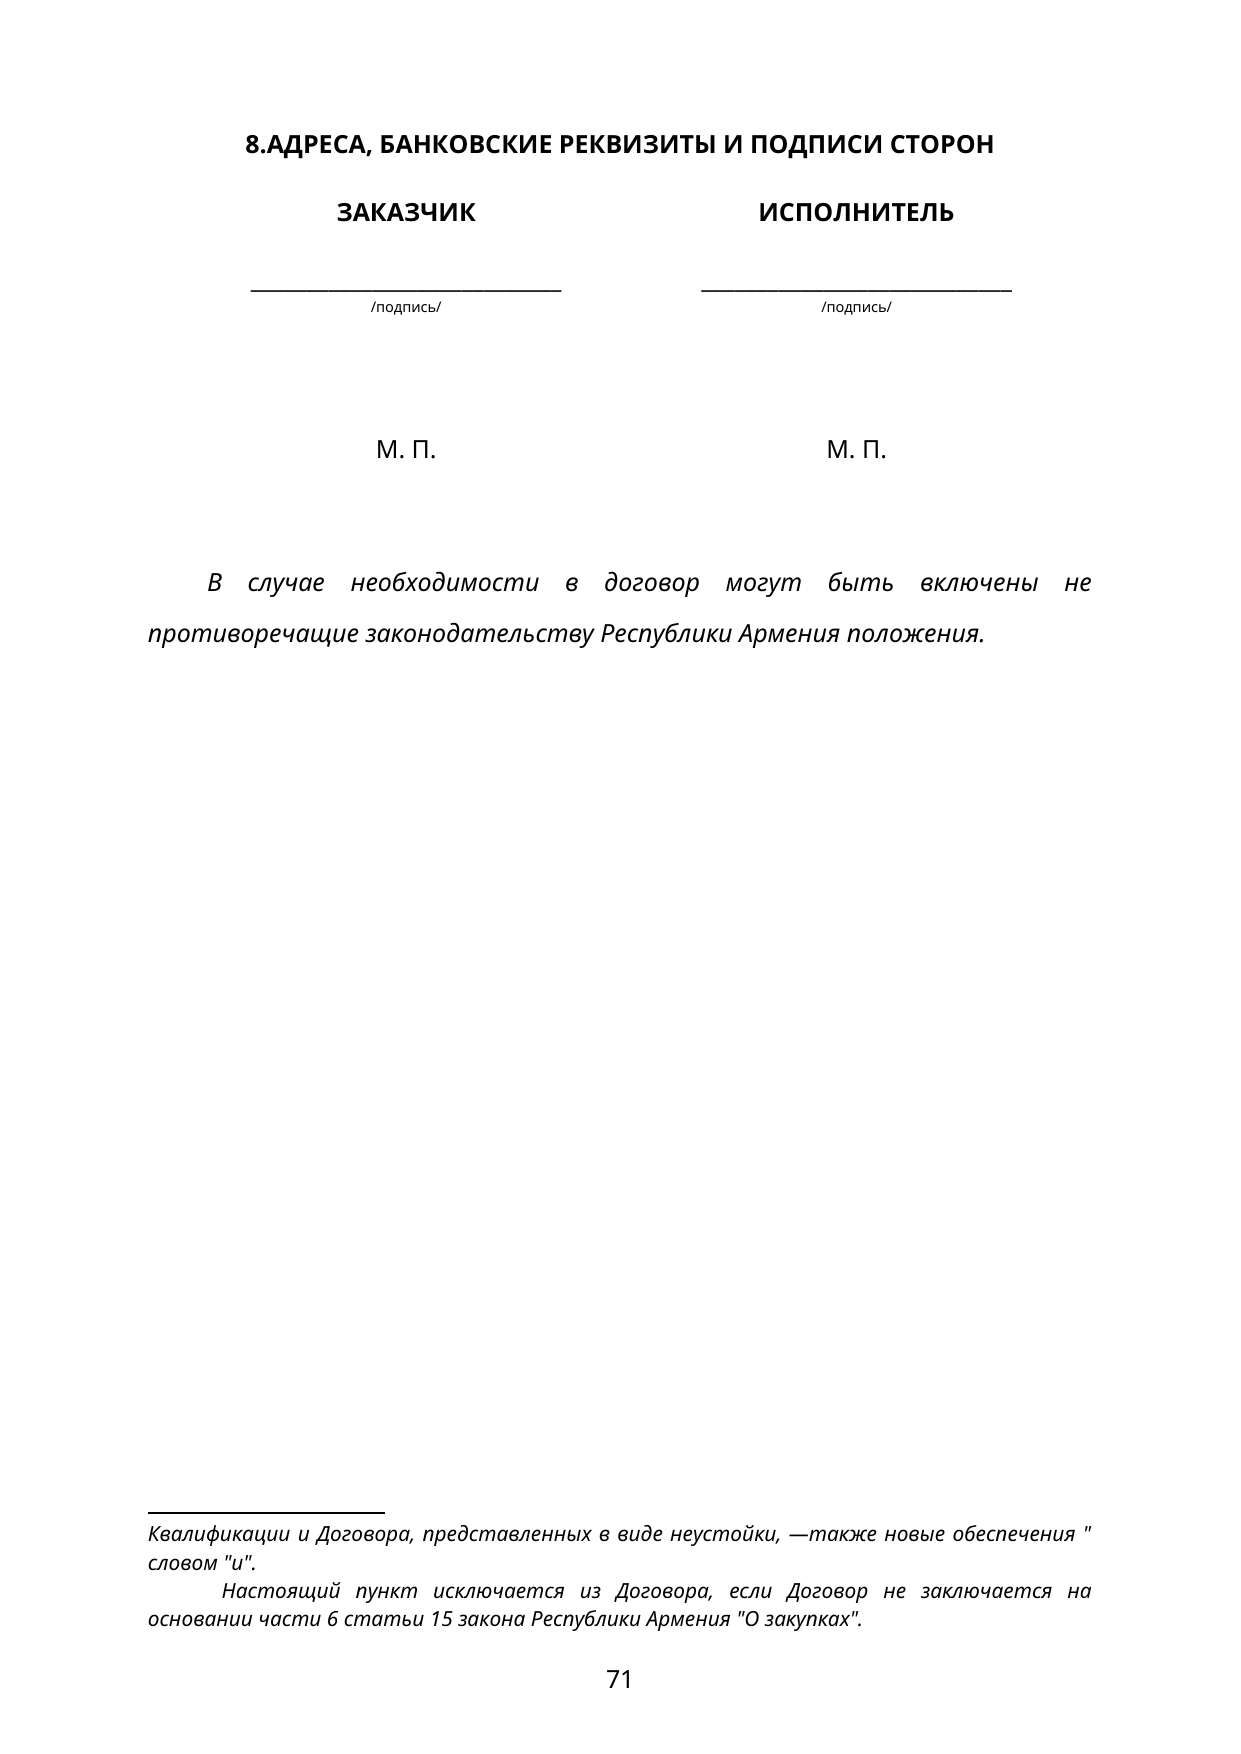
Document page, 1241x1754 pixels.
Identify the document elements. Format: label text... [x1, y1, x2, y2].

text В случае необходимости в договор могут быть включены не противоречащие законодательству Республики Армения положения. [148, 564, 1092, 649]
table_header ИСПОЛНИТЕЛЬ ____________________________ /подпись/ М. П. [642, 195, 1071, 497]
text 8.АДРЕСА, БАНКОВСКИЕ РЕКВИЗИТЫ И ПОДПИСИ СТОРОН [148, 127, 1092, 161]
table_header ЗАКАЗЧИК ____________________________ /подпись/ М. П. [170, 195, 642, 497]
